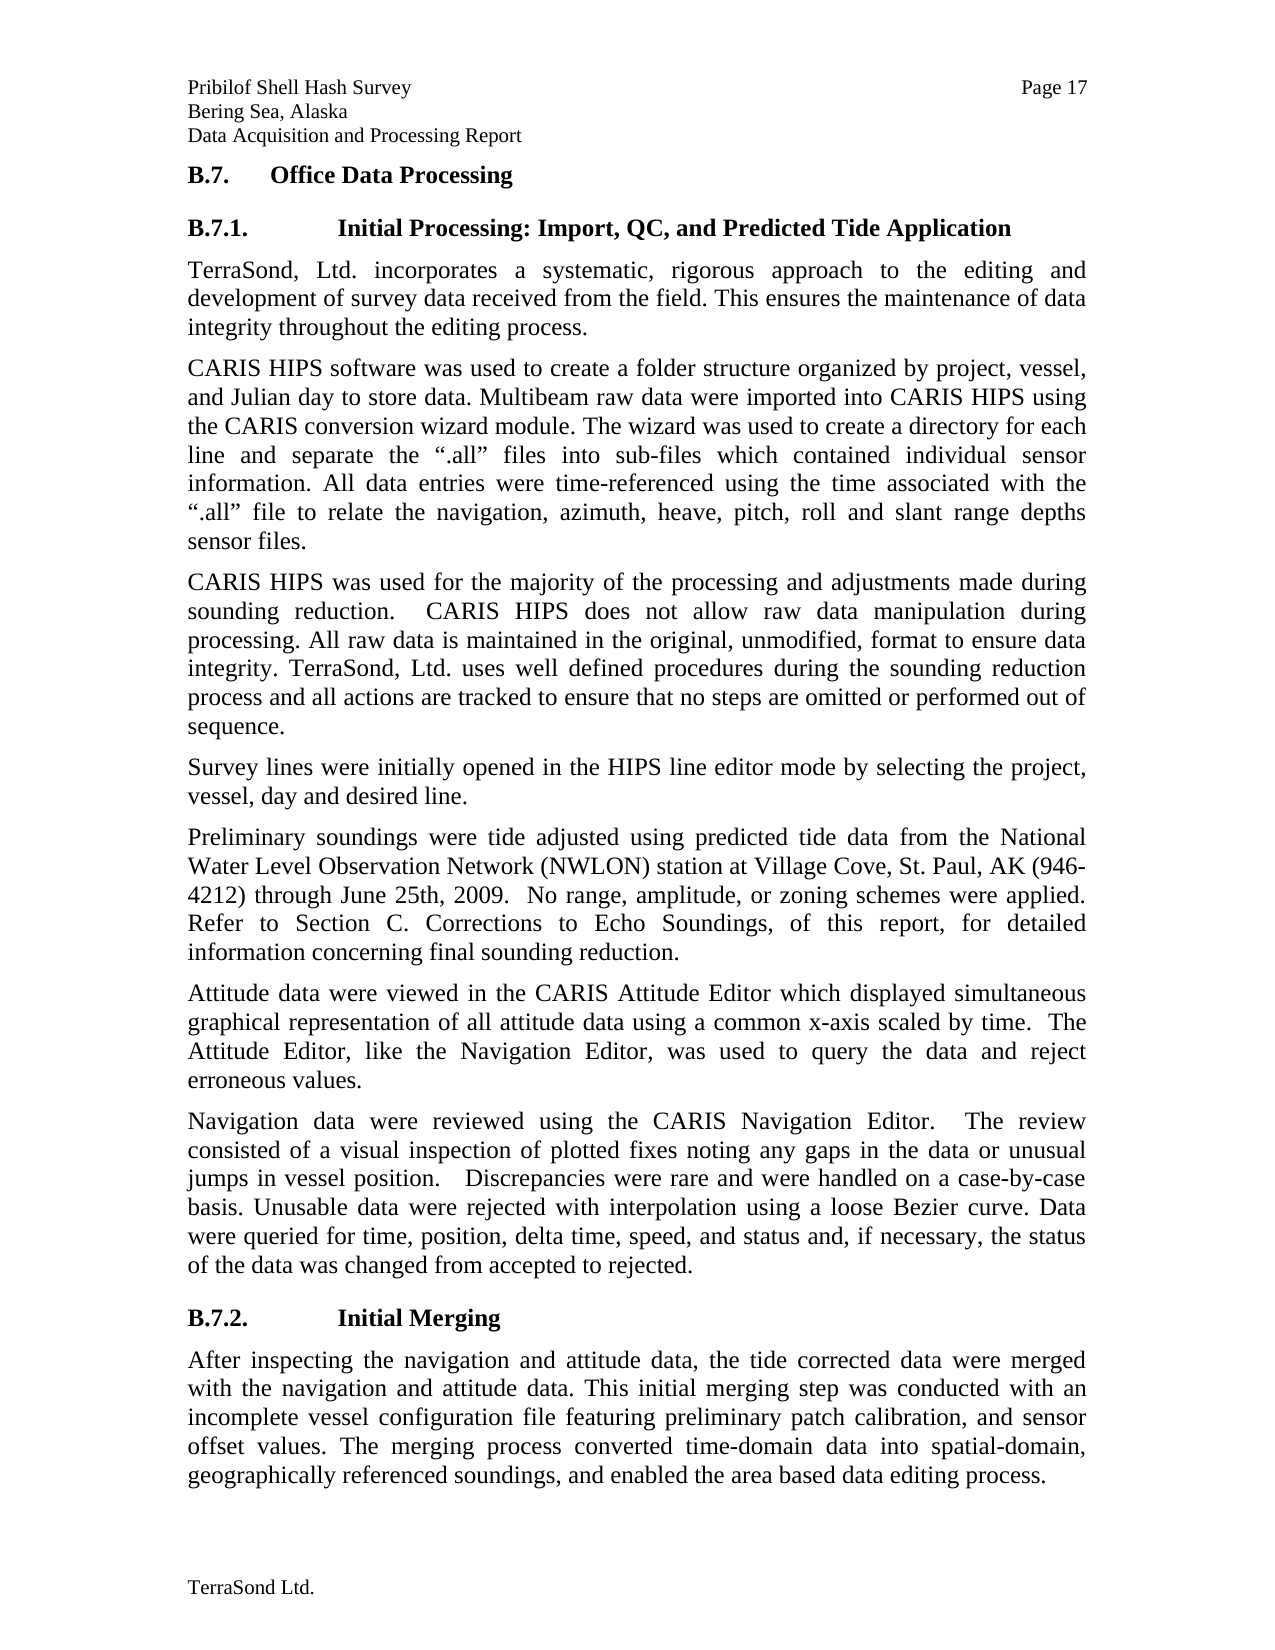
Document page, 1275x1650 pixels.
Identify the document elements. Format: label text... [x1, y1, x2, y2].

text Survey lines were initiy opened in the HIPS line editor mode by selecting the project, vessel, day and desired line. [187, 752, 1087, 810]
text TerraSond, Ltd. incorporates a systematic, rigorous approach to the editing and development of survey data received from the field. This ensures the maintenance of data integrity throughout the editing process. [187, 255, 1087, 341]
text Preliminary soundings were tide adjusted using predicted tide data from the National Water Level Observation Network (NWLON) station at Village Cove, (946-4212) through . No range, amplitude, or zoning schemes were applied. Refer to Section C. Corrections to Echo Soundings, of this report, for detailed information concerning final sounding reduction. [187, 822, 1087, 966]
text Navigation data were reviewed using the CARIS Navigation Editor. The review consisted of a visual inspection of plotted fixes noting any gaps in the data or unusual jumps in vessel position. Discrepancies were rare and were handled on a case-by-case basis. Unusable data were rejected with interpolation using a loose Bezier curve. Data were queried for time, position, delta time, speed, and status and, if necessary, the status of the data was changed from accepted to rejected. [187, 1106, 1087, 1278]
text Initial Processing: Import, QC, and Predicted Tide Application [187, 213, 1087, 242]
text CARIS HIPS software was used to create a folder structure organized by project, vessel, and Julian day to store data. Multibeam raw data were imported into CARIS HIPS using the CARIS conversion wizard module. The wizard was used to create a directory for each line and separate the “.” files into sub-files which contained individual sensor information. All data entries were time-referenced using the time associated with the “.” file to relate the navigation, azimuth, heave, pitch, roll and slant range depths sensor files. [187, 353, 1087, 555]
text After inspecting the navigation and attitude data, the tide corrected data were merged with the navigation and attitude data. This initial merging step was conducted with an incomplete vessel configuration file featuring preliminary patch calibration, and sensor offset values. The merging process converted time-domain data into spatial-domain, geographicy refered soundings, and enabled the area based data editing process. [187, 1345, 1087, 1488]
text Initial Merging [187, 1303, 1087, 1332]
text Office Data Processing [187, 160, 1087, 188]
text CARIS HIPS was used for the majority of the processing and adjustments made during sounding reduction. CARIS HIPS does not allow raw data manipulation during processing. All raw data is maintained in the original, unmodified, format to ensure data integrity. TerraSond, Ltd. uses well defined procedures during the sounding reduction process and actions are tracked to ensure that no steps are omitted or performed out of sequence. [187, 567, 1087, 740]
text Attitude data were viewed in the CARIS Attitude Editor which displayed simultaneous graphical representation of attitude data using a common x-axis scaled by time. The Attitude Editor, like the Navigation Editor, was used to query the data and reject erroneous values. [187, 978, 1087, 1093]
